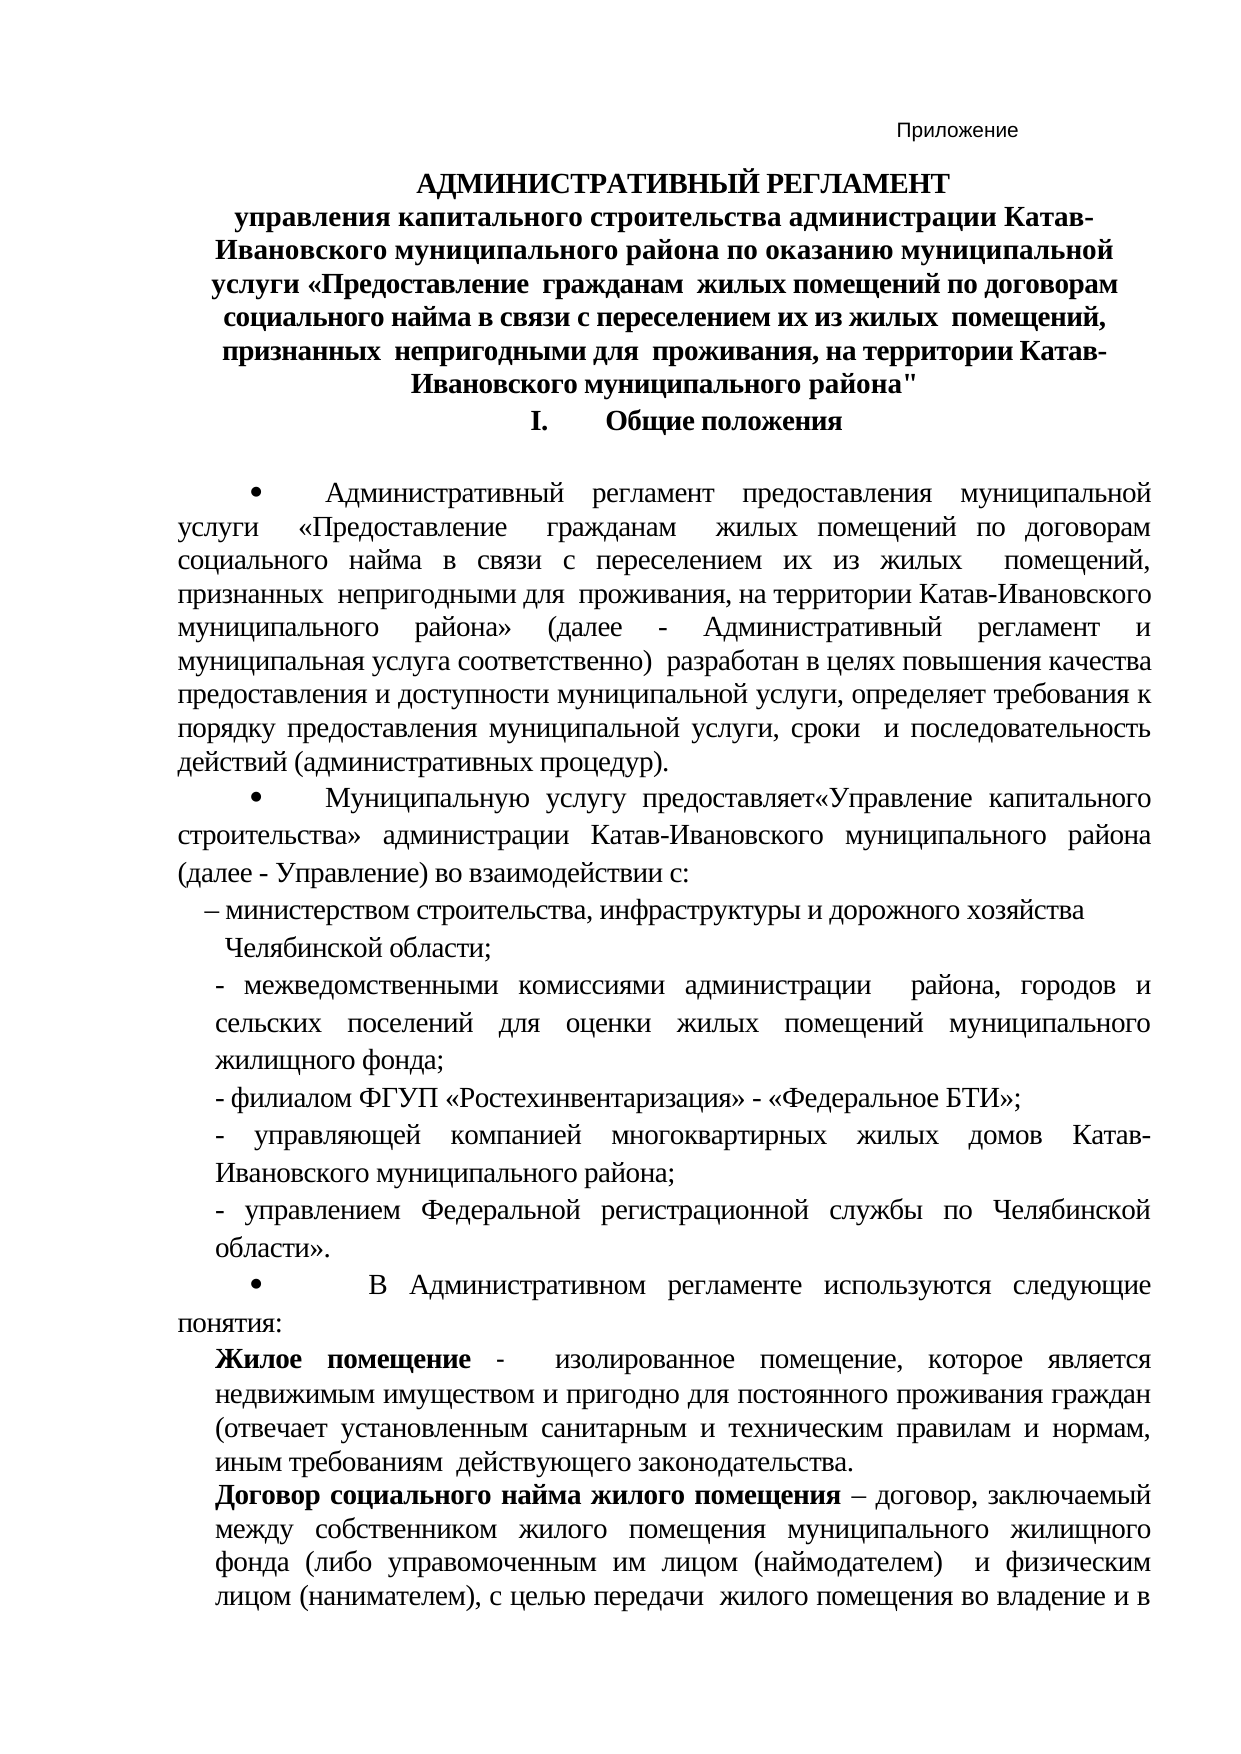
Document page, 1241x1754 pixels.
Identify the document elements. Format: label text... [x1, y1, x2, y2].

text - межведомственными комиссиями администрации района, городов и сельских поселений для оценки жилых помещений муниципального жилищного фонда; [215, 965, 1152, 1077]
text Жилое помещение - изолированное помещение, которое является недвижимым имуществом и пригодно для постоянного проживания граждан (отвечает установленным санитарным и техническим правилам и нормам, иным требованиям действующего законодательства. [215, 1340, 1152, 1477]
text управления капитального строительства администрации Катав-Ивановского муниципального района по оказанию муниципальной услуги «Предоставление гражданам жилых помещений по договорам социального найма в связи с переселением их из жилых помещений, признанных непригодными для проживания, на территории Катав-Ивановского муниципального района" [177, 199, 1152, 400]
text - управляющей компанией многоквартирных жилых домов Катав-Ивановского муниципального района; [215, 1115, 1152, 1190]
text Челябинской области; [177, 927, 1152, 965]
list В Административном регламенте используются следующие понятия: [177, 1265, 1152, 1340]
text АДМИНИСТРАТИВНЫЙ РЕГЛАМЕНТ [215, 171, 1152, 199]
list Муниципальную услугу предоставляет«Управление капитального строительства» администрации Катав-Ивановского муниципального района (далее - Управление) во взаимодействии с: [177, 777, 1152, 890]
text – министерством строительства, инфраструктуры и дорожного хозяйства [177, 890, 1152, 927]
list Административный регламент предоставления муниципальной услуги «Предоставление гражданам жилых помещений по договорам социального найма в связи с переселением их из жилых помещений, признанных непригодными для проживания, на территории Катав-Ивановского муниципального района» (далее - Административный регламент и муниципальная услуга соответственно) разработан в целях повышения качества предоставления и доступности муниципальной услуги, определяет требования к порядку предоставления муниципальной услуги, сроки и последовательность действий (административных процедур). [177, 475, 1152, 777]
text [215, 1477, 1152, 1611]
text - филиалом ФГУП «Ростехинвентаризация» - «Федеральное БТИ»; [215, 1077, 1152, 1115]
list Общие положения [222, 400, 1152, 438]
text - управлением Федеральной регистрационной службы по Челябинской области». [215, 1190, 1152, 1265]
text Приложение [177, 118, 1152, 142]
